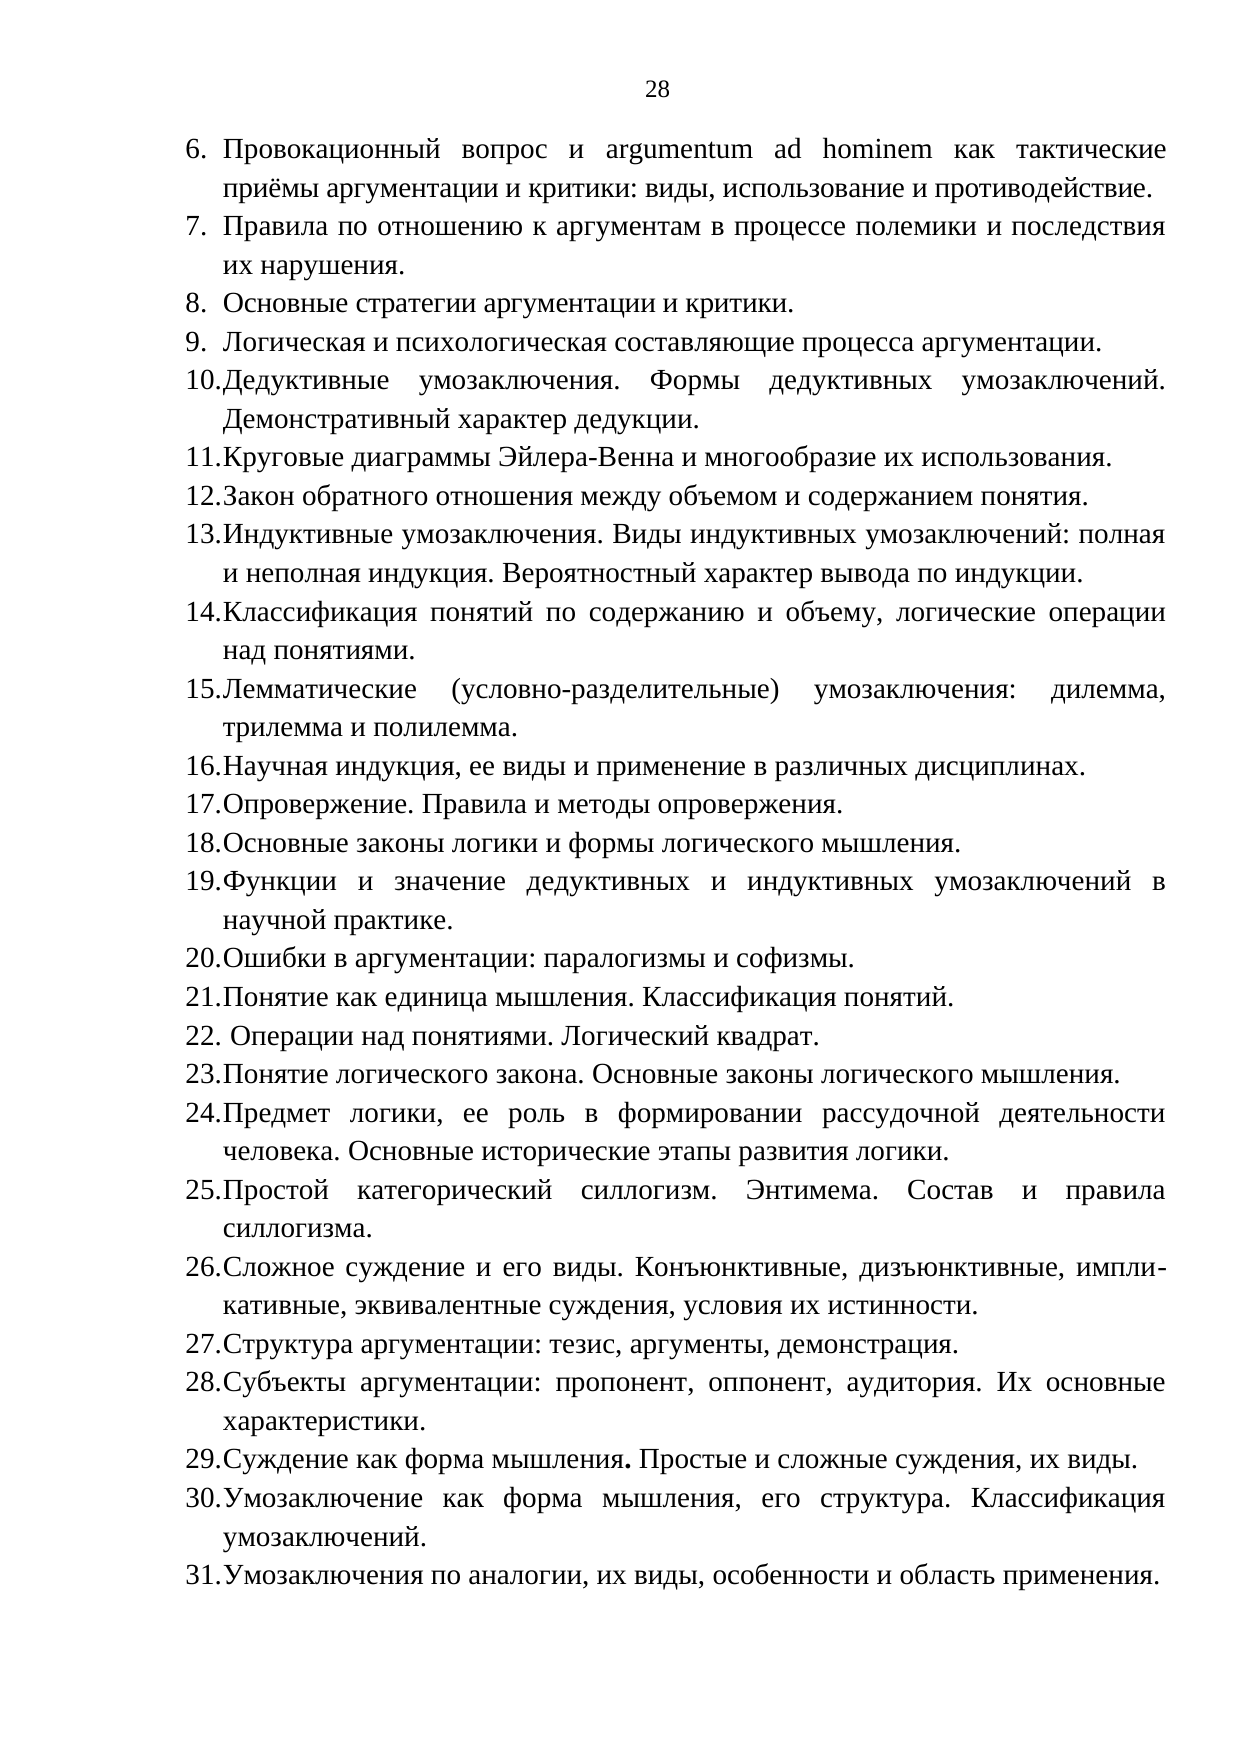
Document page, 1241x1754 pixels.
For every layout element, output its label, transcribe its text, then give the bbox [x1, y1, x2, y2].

list Понятие как единица мышления. Классификация понятий. [185, 979, 1167, 1013]
list Лемматические (условно-разделительные) умозаключения: дилемма, трилемма и полилемма. [185, 671, 1167, 743]
list Ошибки в аргументации: паралогизмы и софизмы. [185, 941, 1167, 974]
list Дедуктивные умозаключения. Формы дедуктивных умозаключений. Демонстративный характер дедукции. [185, 362, 1167, 434]
list Суждение как форма мышления. Простые и сложные суждения, их виды. [185, 1442, 1167, 1475]
list Структура аргументации: тезис, аргументы, демонстрация. [185, 1326, 1167, 1359]
list Закон обратного отношения между объемом и содержанием понятия. [185, 478, 1167, 512]
list Провокационный вопрос и argumentum ad hominem как тактические приёмы аргументации и критики: виды, использование и противодействие. [185, 131, 1167, 203]
list Основные стратегии аргументации и критики. [185, 285, 1167, 319]
list Опровержение. Правила и методы опровержения. [185, 786, 1167, 820]
list Сложное суждение и его виды. Конъюнктивные, дизъюнктивные, импликативные, эквивалентные суждения, условия их истинности. [185, 1249, 1167, 1321]
list Функции и значение дедуктивных и индуктивных умозаключений в научной практике. [185, 863, 1167, 936]
list Умозаключения по аналогии, их виды, особенности и область применения. [185, 1557, 1167, 1591]
list Основные законы логики и формы логического мышления. [185, 825, 1167, 858]
list Научная индукция, ее виды и применение в различных дисциплинах. [185, 748, 1167, 781]
list Субъекты аргументации: пропонент, оппонент, аудитория. Их основные характеристики. [185, 1364, 1167, 1437]
list Правила по отношению к аргументам в процессе полемики и последствия их нарушения. [185, 208, 1167, 280]
list Умозаключение как форма мышления, его структура. Классификация умозаключений. [185, 1480, 1167, 1552]
list Операции над понятиями. Логический квадрат. [185, 1018, 1167, 1051]
list Простой категорический силлогизм. Энтимема. Состав и правила силлогизма. [185, 1172, 1167, 1244]
list Круговые диаграммы Эйлера-Венна и многообразие их использования. [185, 439, 1167, 473]
list Понятие логического закона. Основные законы логического мышления. [185, 1056, 1167, 1090]
list Индуктивные умозаключения. Виды индуктивных умозаключений: полная и неполная индукция. Вероятностный характер вывода по индукции. [185, 517, 1167, 589]
list Логическая и психологическая составляющие процесса аргументации. [185, 324, 1167, 357]
list Классификация понятий по содержанию и объему, логические операции над понятиями. [185, 594, 1167, 666]
list Предмет логики, ее роль в формировании рассудочной деятельности человека. Основные исторические этапы развития логики. [185, 1095, 1167, 1167]
